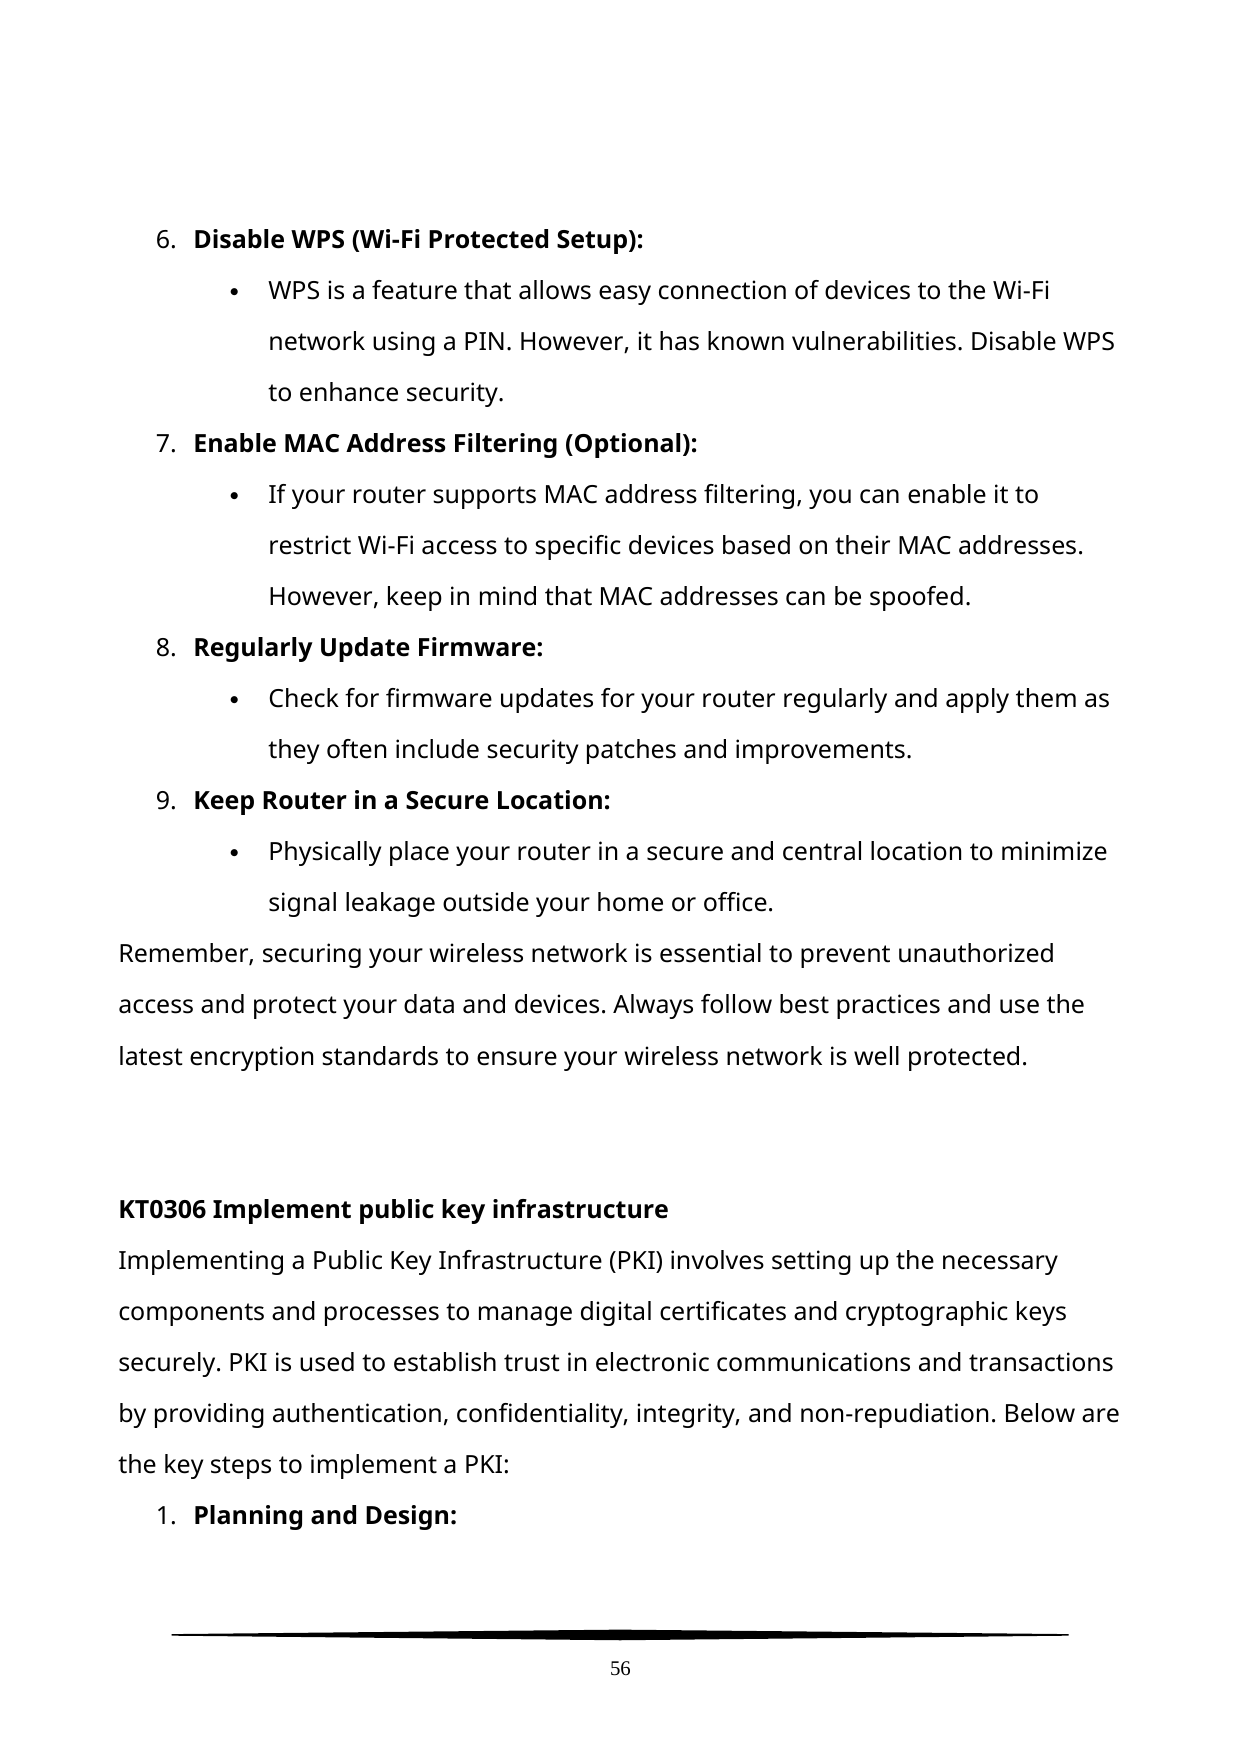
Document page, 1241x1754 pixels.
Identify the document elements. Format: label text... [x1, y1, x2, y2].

text Implementing a Public Key Infrastructure (PKI) involves setting up the necessary components and processes to manage digital certificates and cryptographic keys securely. PKI is used to establish trust in electronic communications and transactions by providing authentication, confidentiality, integrity, and non-repudiation. Below are the key steps to implement a PKI: [118, 1242, 1122, 1481]
list If your router supports MAC address filtering, you can enable it to restrict Wi-Fi access to specific devices based on their MAC addresses. However, keep in mind that MAC addresses can be spoofed. [231, 477, 1122, 613]
list Keep Router in a Secure Location: [156, 783, 1122, 817]
list Physically place your router in a secure and central location to minimize signal leakage outside your home or office. [231, 834, 1122, 919]
list Enable MAC Address Filtering (Optional): [156, 426, 1122, 460]
list Disable WPS (Wi-Fi Protected Setup): [156, 222, 1122, 256]
text Remember, securing your wireless network is essential to prevent unauthorized access and protect your data and devices. Always follow best practices and use the latest encryption standards to ensure your wireless network is well protected. [118, 936, 1122, 1072]
text KT0306 Implement public key infrastructure [118, 1191, 1122, 1225]
list WPS is a feature that allows easy connection of devices to the Wi-Fi network using a PIN. However, it has known vulnerabilities. Disable WPS to enhance security. [231, 273, 1122, 409]
list Planning and Design: [156, 1498, 1122, 1532]
list Regularly Update Firmware: [156, 630, 1122, 664]
list Check for firmware updates for your router regularly and apply them as they often include security patches and improvements. [231, 681, 1122, 766]
